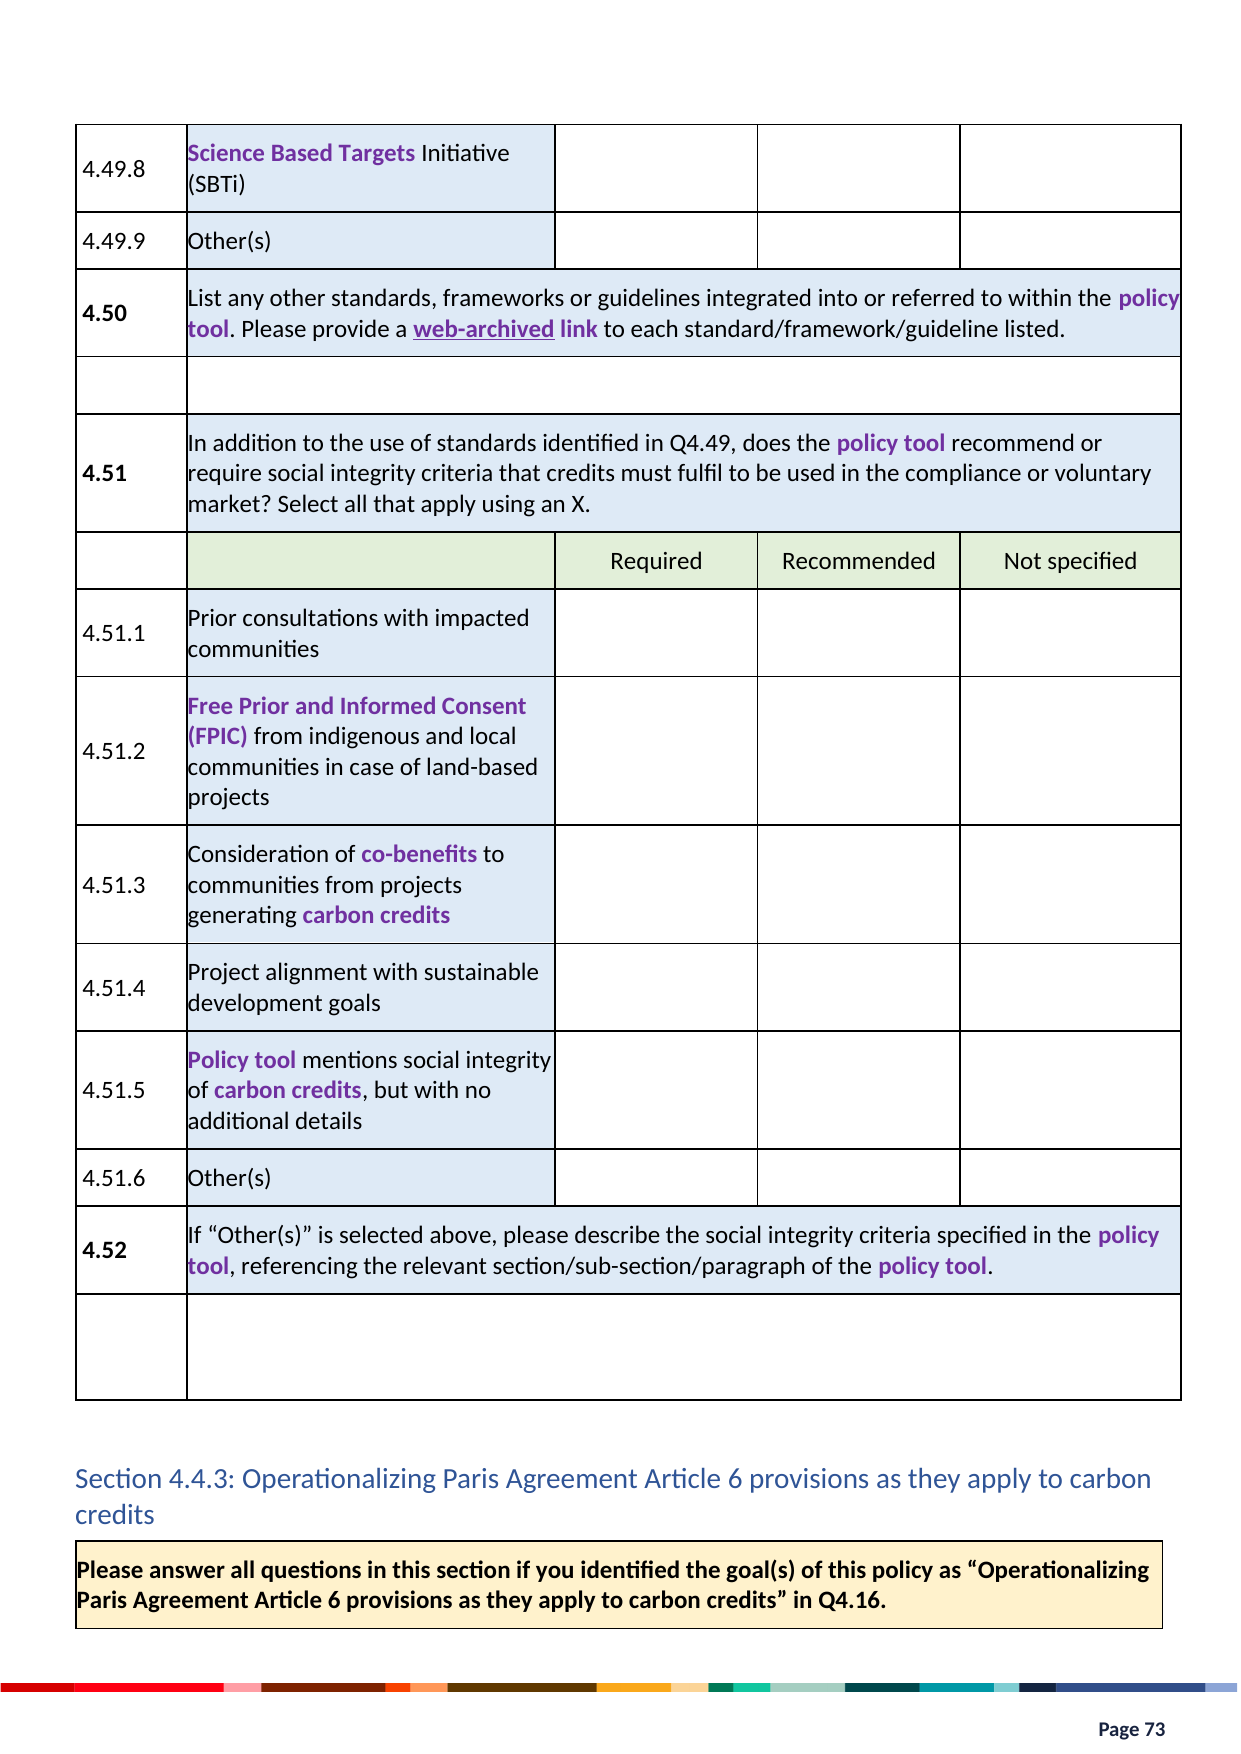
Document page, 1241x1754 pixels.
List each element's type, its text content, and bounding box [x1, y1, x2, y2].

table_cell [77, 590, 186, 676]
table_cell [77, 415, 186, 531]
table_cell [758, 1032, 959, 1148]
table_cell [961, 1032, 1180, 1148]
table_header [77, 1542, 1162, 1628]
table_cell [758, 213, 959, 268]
picture [0, 1683, 1236, 1692]
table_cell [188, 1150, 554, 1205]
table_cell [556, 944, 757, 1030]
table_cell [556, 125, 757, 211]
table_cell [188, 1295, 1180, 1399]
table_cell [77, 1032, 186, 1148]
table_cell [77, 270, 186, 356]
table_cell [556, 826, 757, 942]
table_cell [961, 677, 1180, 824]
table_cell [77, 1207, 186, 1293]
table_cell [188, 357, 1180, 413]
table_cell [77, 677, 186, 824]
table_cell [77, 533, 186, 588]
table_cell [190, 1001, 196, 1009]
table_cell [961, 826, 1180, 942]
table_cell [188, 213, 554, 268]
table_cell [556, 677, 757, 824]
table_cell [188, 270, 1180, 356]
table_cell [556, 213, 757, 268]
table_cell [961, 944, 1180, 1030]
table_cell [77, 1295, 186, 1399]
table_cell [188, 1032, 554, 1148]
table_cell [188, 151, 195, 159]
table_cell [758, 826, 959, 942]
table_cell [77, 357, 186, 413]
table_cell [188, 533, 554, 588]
subtitle Section 4.4.3: Operationalizing Paris Agreement Article 6 provisions as they apply to carbon credits [75, 1460, 1165, 1532]
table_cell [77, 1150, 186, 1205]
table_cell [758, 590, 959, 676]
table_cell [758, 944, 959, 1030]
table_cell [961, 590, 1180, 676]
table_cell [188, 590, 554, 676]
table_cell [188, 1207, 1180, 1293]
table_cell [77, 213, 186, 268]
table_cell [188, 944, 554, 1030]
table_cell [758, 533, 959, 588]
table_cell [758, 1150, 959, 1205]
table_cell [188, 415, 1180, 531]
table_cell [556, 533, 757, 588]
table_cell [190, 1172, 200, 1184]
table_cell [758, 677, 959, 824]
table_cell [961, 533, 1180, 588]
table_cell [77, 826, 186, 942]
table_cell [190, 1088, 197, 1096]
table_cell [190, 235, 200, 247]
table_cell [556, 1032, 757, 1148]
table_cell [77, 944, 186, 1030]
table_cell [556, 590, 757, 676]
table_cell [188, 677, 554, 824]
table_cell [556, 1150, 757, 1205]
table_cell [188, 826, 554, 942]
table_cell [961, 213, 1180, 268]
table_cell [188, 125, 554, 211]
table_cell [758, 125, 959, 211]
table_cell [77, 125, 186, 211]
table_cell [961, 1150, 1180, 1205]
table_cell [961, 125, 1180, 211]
